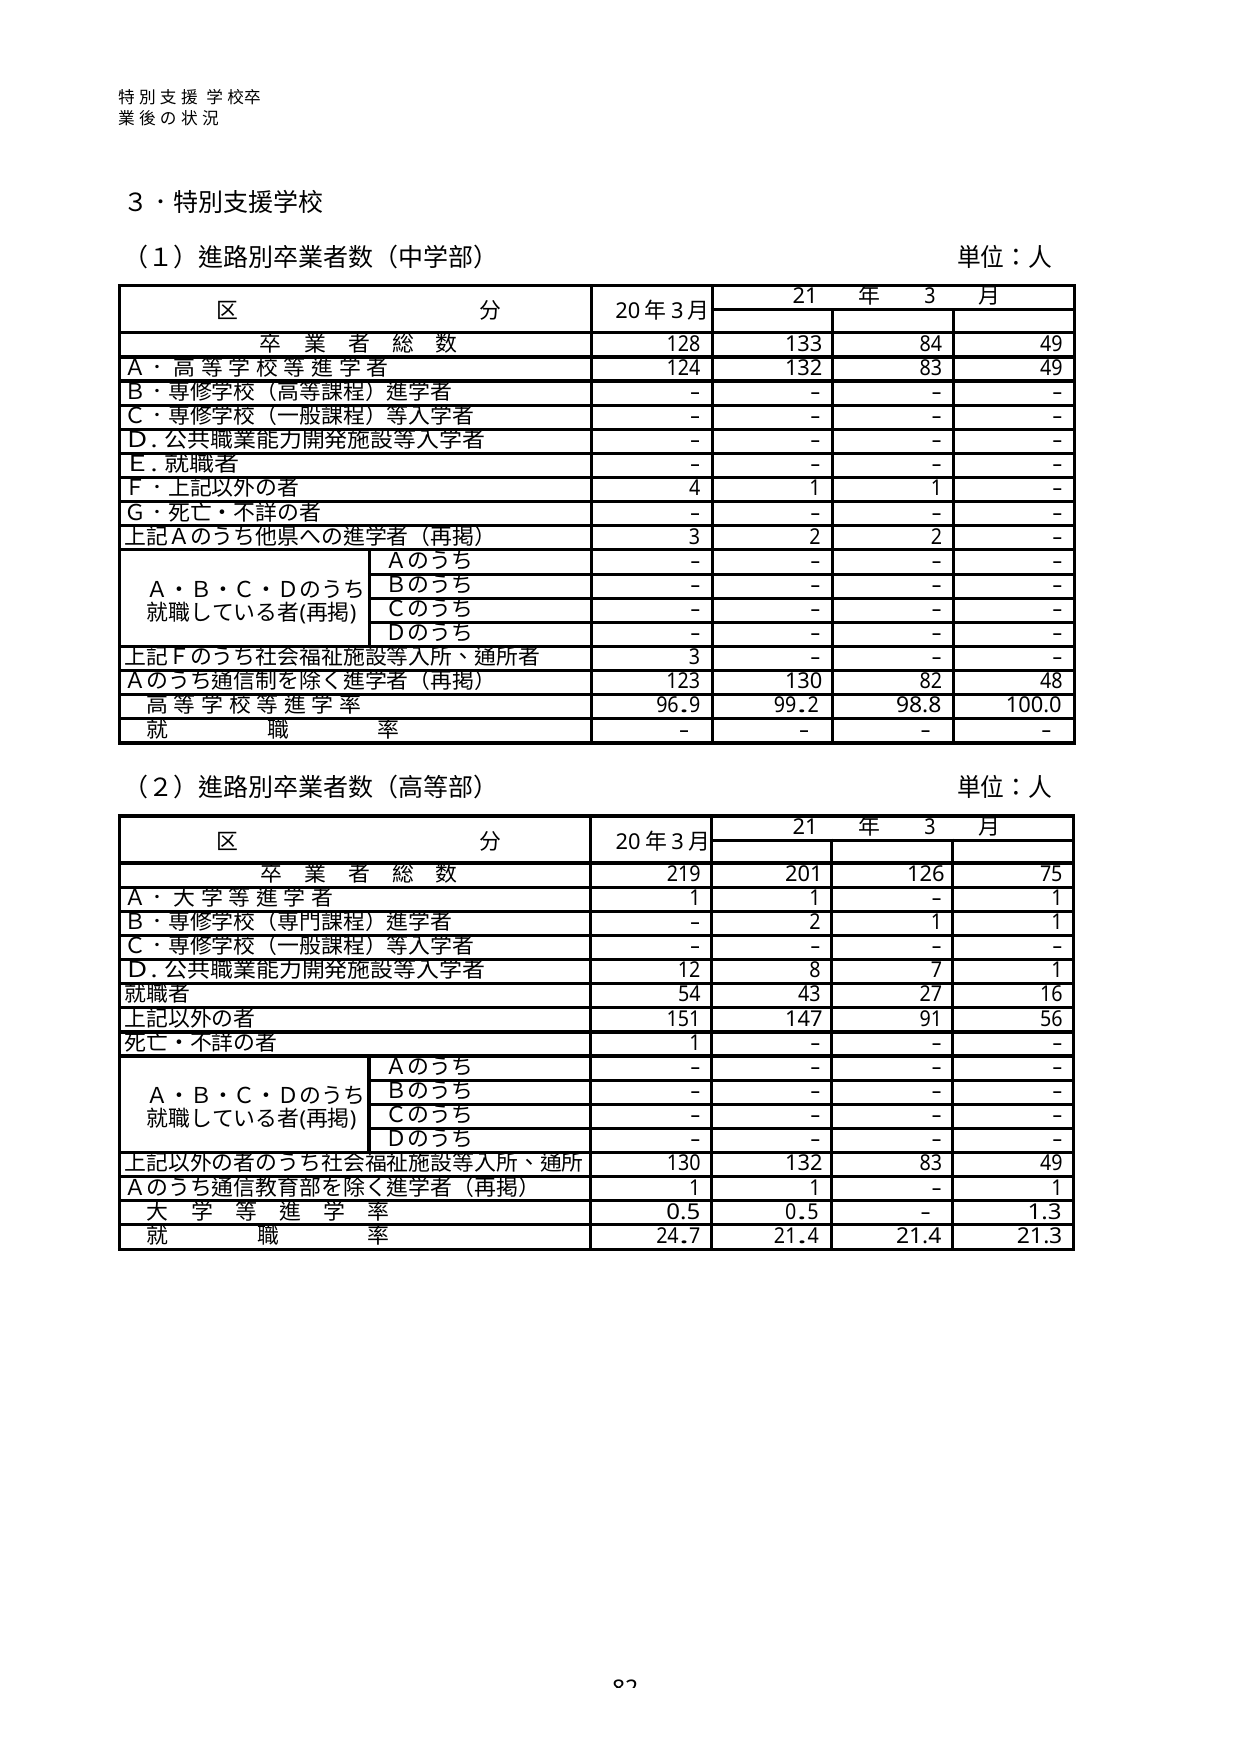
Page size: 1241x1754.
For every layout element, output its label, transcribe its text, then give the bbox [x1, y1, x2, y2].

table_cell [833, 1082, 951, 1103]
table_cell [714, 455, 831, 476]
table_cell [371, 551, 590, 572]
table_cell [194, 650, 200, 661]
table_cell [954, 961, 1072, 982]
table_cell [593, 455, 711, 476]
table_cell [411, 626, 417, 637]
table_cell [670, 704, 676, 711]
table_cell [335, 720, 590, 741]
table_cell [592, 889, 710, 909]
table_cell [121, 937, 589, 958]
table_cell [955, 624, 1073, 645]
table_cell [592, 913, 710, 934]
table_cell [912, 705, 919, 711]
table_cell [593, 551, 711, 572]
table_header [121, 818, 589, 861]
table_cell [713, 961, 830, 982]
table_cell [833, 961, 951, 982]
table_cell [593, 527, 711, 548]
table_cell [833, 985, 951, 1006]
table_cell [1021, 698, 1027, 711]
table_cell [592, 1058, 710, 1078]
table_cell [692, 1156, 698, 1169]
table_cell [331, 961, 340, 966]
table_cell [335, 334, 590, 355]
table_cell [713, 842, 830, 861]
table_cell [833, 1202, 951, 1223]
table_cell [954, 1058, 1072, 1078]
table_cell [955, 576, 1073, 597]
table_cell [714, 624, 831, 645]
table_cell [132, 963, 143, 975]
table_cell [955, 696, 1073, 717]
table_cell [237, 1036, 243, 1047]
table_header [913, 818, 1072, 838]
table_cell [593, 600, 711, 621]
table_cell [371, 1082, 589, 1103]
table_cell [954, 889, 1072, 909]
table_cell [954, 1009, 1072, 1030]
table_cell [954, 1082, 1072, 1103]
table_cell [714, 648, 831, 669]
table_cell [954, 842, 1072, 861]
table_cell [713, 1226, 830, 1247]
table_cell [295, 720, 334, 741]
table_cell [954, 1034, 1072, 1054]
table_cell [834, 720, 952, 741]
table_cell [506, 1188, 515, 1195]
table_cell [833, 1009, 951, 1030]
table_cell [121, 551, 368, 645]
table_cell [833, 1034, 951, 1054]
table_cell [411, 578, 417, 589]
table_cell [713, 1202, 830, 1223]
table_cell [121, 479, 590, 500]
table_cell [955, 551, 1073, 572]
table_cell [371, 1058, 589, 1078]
text （２）進路別卒業者数（高等部） 単位：人 [123, 770, 1148, 804]
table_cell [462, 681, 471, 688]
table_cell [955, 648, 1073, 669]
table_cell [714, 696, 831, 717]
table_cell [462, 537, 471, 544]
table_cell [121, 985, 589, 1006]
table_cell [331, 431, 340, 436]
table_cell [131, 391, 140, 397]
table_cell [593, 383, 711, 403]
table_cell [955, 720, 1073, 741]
subtitle ３．特別支援学校 [123, 184, 1148, 218]
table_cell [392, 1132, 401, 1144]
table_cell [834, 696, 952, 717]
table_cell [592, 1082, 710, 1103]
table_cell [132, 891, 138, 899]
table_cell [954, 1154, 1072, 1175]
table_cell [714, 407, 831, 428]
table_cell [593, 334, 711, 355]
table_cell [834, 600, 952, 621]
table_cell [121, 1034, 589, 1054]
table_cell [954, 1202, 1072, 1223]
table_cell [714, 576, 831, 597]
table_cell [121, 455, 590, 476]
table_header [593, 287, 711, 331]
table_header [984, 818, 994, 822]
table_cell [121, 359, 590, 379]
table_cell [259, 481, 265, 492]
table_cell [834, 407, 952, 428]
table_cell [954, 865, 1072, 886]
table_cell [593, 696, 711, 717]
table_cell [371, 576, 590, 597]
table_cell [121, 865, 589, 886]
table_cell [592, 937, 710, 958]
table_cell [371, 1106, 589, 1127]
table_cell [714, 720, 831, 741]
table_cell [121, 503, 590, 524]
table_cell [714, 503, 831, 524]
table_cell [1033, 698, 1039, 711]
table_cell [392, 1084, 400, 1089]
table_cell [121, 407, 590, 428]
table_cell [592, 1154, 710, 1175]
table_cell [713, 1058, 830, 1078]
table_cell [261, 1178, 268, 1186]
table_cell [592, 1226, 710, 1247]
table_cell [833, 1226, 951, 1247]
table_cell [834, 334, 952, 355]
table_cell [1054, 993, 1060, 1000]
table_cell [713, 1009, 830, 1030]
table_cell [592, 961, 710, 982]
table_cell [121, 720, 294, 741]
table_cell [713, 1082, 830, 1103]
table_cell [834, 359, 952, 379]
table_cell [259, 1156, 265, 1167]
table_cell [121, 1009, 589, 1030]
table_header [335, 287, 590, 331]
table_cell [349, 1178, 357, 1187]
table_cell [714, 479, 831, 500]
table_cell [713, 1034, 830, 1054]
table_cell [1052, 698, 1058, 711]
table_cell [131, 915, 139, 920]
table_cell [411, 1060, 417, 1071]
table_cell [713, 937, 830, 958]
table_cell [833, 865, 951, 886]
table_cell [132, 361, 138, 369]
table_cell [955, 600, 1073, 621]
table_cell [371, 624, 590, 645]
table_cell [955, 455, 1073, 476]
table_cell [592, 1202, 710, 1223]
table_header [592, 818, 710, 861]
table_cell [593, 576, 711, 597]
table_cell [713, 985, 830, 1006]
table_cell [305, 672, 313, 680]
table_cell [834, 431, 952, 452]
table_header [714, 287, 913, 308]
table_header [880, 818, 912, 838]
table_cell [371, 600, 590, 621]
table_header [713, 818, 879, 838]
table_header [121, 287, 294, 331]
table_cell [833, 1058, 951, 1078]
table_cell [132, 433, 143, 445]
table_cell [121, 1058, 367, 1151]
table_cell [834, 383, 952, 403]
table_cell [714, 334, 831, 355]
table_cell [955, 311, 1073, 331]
text 特 別 支 援 学 校卒 業 後 の 状 況 [118, 86, 265, 130]
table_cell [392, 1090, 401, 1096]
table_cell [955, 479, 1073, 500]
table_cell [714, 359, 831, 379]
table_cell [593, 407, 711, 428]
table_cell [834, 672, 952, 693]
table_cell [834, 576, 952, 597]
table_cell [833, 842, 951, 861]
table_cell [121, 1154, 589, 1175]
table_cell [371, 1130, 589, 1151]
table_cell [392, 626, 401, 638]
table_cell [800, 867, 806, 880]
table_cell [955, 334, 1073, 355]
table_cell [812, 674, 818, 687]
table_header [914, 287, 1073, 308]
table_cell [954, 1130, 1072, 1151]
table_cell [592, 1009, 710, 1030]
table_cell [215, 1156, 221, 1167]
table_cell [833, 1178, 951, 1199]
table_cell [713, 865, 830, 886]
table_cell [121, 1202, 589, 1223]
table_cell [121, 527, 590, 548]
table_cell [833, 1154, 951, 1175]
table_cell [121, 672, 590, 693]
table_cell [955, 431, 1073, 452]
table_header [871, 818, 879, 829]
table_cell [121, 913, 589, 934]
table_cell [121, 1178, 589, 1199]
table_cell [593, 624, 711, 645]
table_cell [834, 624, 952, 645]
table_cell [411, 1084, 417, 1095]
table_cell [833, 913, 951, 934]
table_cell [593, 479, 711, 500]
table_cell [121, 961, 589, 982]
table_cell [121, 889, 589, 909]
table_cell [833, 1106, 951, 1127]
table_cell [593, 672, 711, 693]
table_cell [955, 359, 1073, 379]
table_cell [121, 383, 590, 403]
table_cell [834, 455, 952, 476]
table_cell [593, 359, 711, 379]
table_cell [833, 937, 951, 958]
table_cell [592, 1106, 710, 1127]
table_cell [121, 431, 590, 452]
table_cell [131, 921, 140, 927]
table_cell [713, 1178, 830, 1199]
text （１）進路別卒業者数（中学部） 単位：人 [123, 240, 1148, 274]
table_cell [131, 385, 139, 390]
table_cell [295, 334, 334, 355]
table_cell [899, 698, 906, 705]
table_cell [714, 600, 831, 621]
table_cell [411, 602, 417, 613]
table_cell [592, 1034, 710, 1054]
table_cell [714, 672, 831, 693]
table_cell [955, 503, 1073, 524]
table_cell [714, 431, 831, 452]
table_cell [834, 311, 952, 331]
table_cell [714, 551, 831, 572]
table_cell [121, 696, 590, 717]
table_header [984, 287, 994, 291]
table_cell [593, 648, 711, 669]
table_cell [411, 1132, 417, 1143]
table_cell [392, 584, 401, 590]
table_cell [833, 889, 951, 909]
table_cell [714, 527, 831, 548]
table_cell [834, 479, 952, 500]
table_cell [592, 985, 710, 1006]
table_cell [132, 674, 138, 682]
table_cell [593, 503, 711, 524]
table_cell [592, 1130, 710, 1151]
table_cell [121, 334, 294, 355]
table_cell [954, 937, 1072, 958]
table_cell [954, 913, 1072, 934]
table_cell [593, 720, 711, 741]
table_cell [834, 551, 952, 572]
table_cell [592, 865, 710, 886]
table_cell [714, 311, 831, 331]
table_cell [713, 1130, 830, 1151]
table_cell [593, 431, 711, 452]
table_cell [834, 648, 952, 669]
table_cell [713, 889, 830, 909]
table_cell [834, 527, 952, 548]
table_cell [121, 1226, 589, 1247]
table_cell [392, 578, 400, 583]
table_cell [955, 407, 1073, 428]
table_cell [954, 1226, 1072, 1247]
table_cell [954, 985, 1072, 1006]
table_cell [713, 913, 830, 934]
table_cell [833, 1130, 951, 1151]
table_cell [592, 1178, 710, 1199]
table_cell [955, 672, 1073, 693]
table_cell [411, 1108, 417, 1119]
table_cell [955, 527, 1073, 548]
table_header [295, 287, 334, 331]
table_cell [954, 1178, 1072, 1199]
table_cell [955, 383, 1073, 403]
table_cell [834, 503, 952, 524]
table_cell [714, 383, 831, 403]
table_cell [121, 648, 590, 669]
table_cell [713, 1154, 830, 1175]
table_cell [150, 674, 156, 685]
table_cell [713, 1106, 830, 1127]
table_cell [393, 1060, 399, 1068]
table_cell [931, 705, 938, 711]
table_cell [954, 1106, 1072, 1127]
